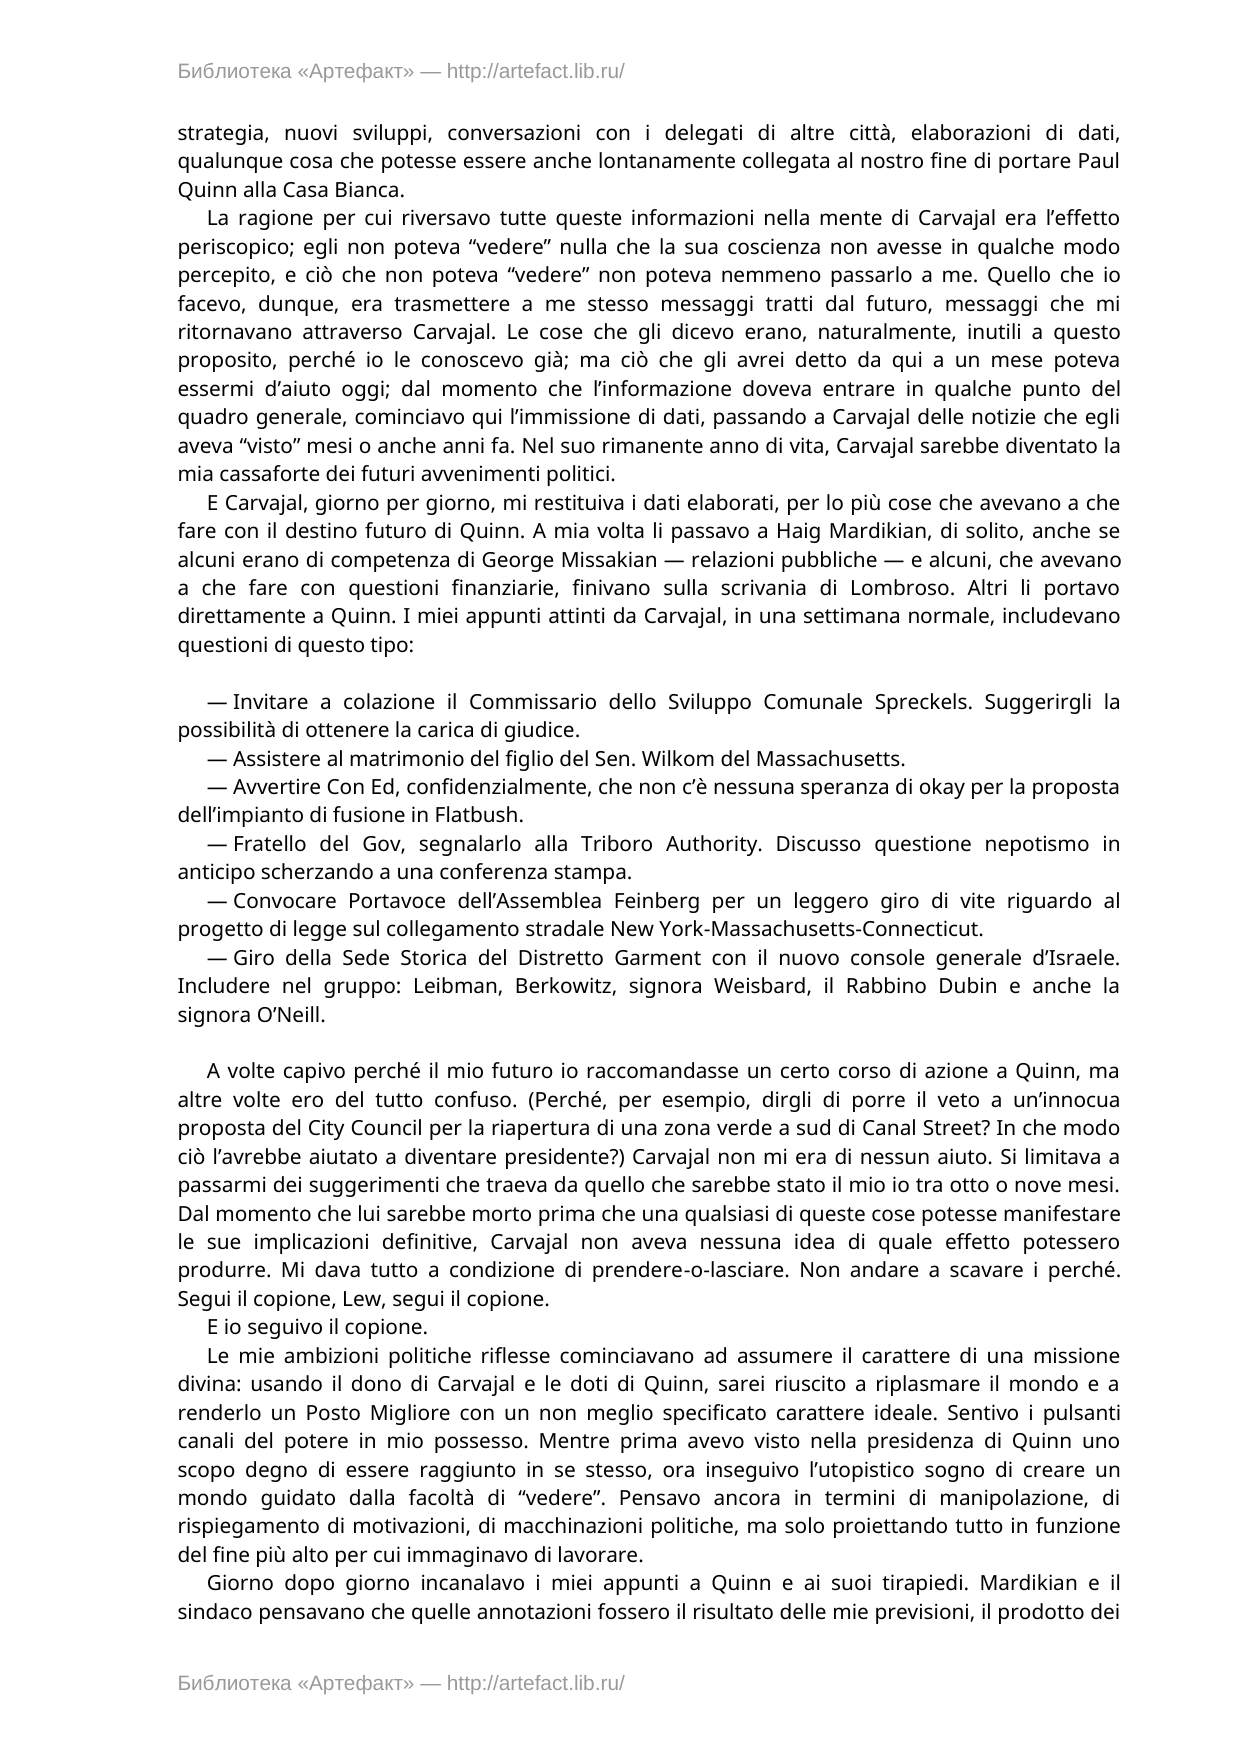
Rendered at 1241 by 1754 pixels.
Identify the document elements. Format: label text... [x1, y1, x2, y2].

text — Convocare Portavoce dell’Assemblea Feinberg per un leggero giro di vite riguardo al progetto di legge sul collegamento stradale New York-Massachusetts-Connecticut. [177, 886, 1122, 943]
text — Fratello del Gov, segnalarlo alla Triboro Authority. Discusso questione nepotismo in anticipo scherzando a una conferenza stampa. [177, 829, 1122, 886]
text E io seguivo il copione. [177, 1312, 1122, 1341]
text — Invitare a colazione il Commissario dello Sviluppo Comunale Spreckels. Suggerirgli la possibilità di ottenere la carica di giudice. [177, 687, 1122, 744]
text Le mie ambizioni politiche riflesse cominciavano ad assumere il carattere di una missione divina: usando il dono di Carvajal e le doti di Quinn, sarei riuscito a riplasmare il mondo e a renderlo un Posto Migliore con un non meglio specificato carattere ideale. Sentivo i pulsanti canali del potere in mio possesso. Mentre prima avevo visto nella presidenza di Quinn uno scopo degno di essere raggiunto in se stesso, ora inseguivo l’utopistico sogno di creare un mondo guidato dalla facoltà di “vedere”. Pensavo ancora in termini di manipolazione, di rispiegamento di motivazioni, di macchinazioni politiche, ma solo proiettando tutto in funzione del fine più alto per cui immaginavo di lavorare. [177, 1341, 1122, 1568]
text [177, 1568, 1122, 1625]
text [177, 118, 1122, 203]
text — Avvertire Con Ed, confidenzialmente, che non c’è nessuna speranza di okay per la proposta dell’impianto di fusione in Flatbush. [177, 772, 1122, 829]
text E Carvajal, giorno per giorno, mi restituiva i dati elaborati, per lo più cose che avevano a che fare con il destino futuro di Quinn. A mia volta li passavo a Haig Mardikian, di solito, anche se alcuni erano di competenza di George Missakian — relazioni pubbliche — e alcuni, che avevano a che fare con questioni finanziarie, finivano sulla scrivania di Lombroso. Altri li portavo direttamente a Quinn. I miei appunti attinti da Carvajal, in una settimana normale, includevano questioni di questo tipo: [177, 488, 1122, 658]
text — Assistere al matrimonio del figlio del Sen. Wilkom del Massachusetts. [177, 744, 1122, 772]
text — Giro della Sede Storica del Distretto Garment con il nuovo console generale d’Israele. Includere nel gruppo: Leibman, Berkowitz, signora Weisbard, il Rabbino Dubin e anche la signora O’Neill. [177, 943, 1122, 1028]
text A volte capivo perché il mio futuro io raccomandasse un certo corso di azione a Quinn, ma altre volte ero del tutto confuso. (Perché, per esempio, dirgli di porre il veto a un’innocua proposta del City Council per la riapertura di una zona verde a sud di Canal Street? In che modo ciò l’avrebbe aiutato a diventare presidente?) Carvajal non mi era di nessun aiuto. Si limitava a passarmi dei suggerimenti che traeva da quello che sarebbe stato il mio io tra otto o nove mesi. Dal momento che lui sarebbe morto prima che una qualsiasi di queste cose potesse manifestare le sue implicazioni definitive, Carvajal non aveva nessuna idea di quale effetto potessero produrre. Mi dava tutto a condizione di prendere-o-lasciare. Non andare a scavare i perché. Segui il copione, Lew, segui il copione. [177, 1057, 1122, 1312]
text La ragione per cui riversavo tutte queste informazioni nella mente di Carvajal era l’effetto periscopico; egli non poteva “vedere” nulla che la sua coscienza non avesse in qualche modo percepito, e ciò che non poteva “vedere” non poteva nemmeno passarlo a me. Quello che io facevo, dunque, era trasmettere a me stesso messaggi tratti dal futuro, messaggi che mi ritornavano attraverso Carvajal. Le cose che gli dicevo erano, naturalmente, inutili a questo proposito, perché io le conoscevo già; ma ciò che gli avrei detto da qui a un mese poteva essermi d’aiuto oggi; dal momento che l’informazione doveva entrare in qualche punto del quadro generale, cominciavo qui l’immissione di dati, passando a Carvajal delle notizie che egli aveva “visto” mesi o anche anni fa. Nel suo rimanente anno di vita, Carvajal sarebbe diventato la mia cassaforte dei futuri avvenimenti politici. [177, 203, 1122, 488]
